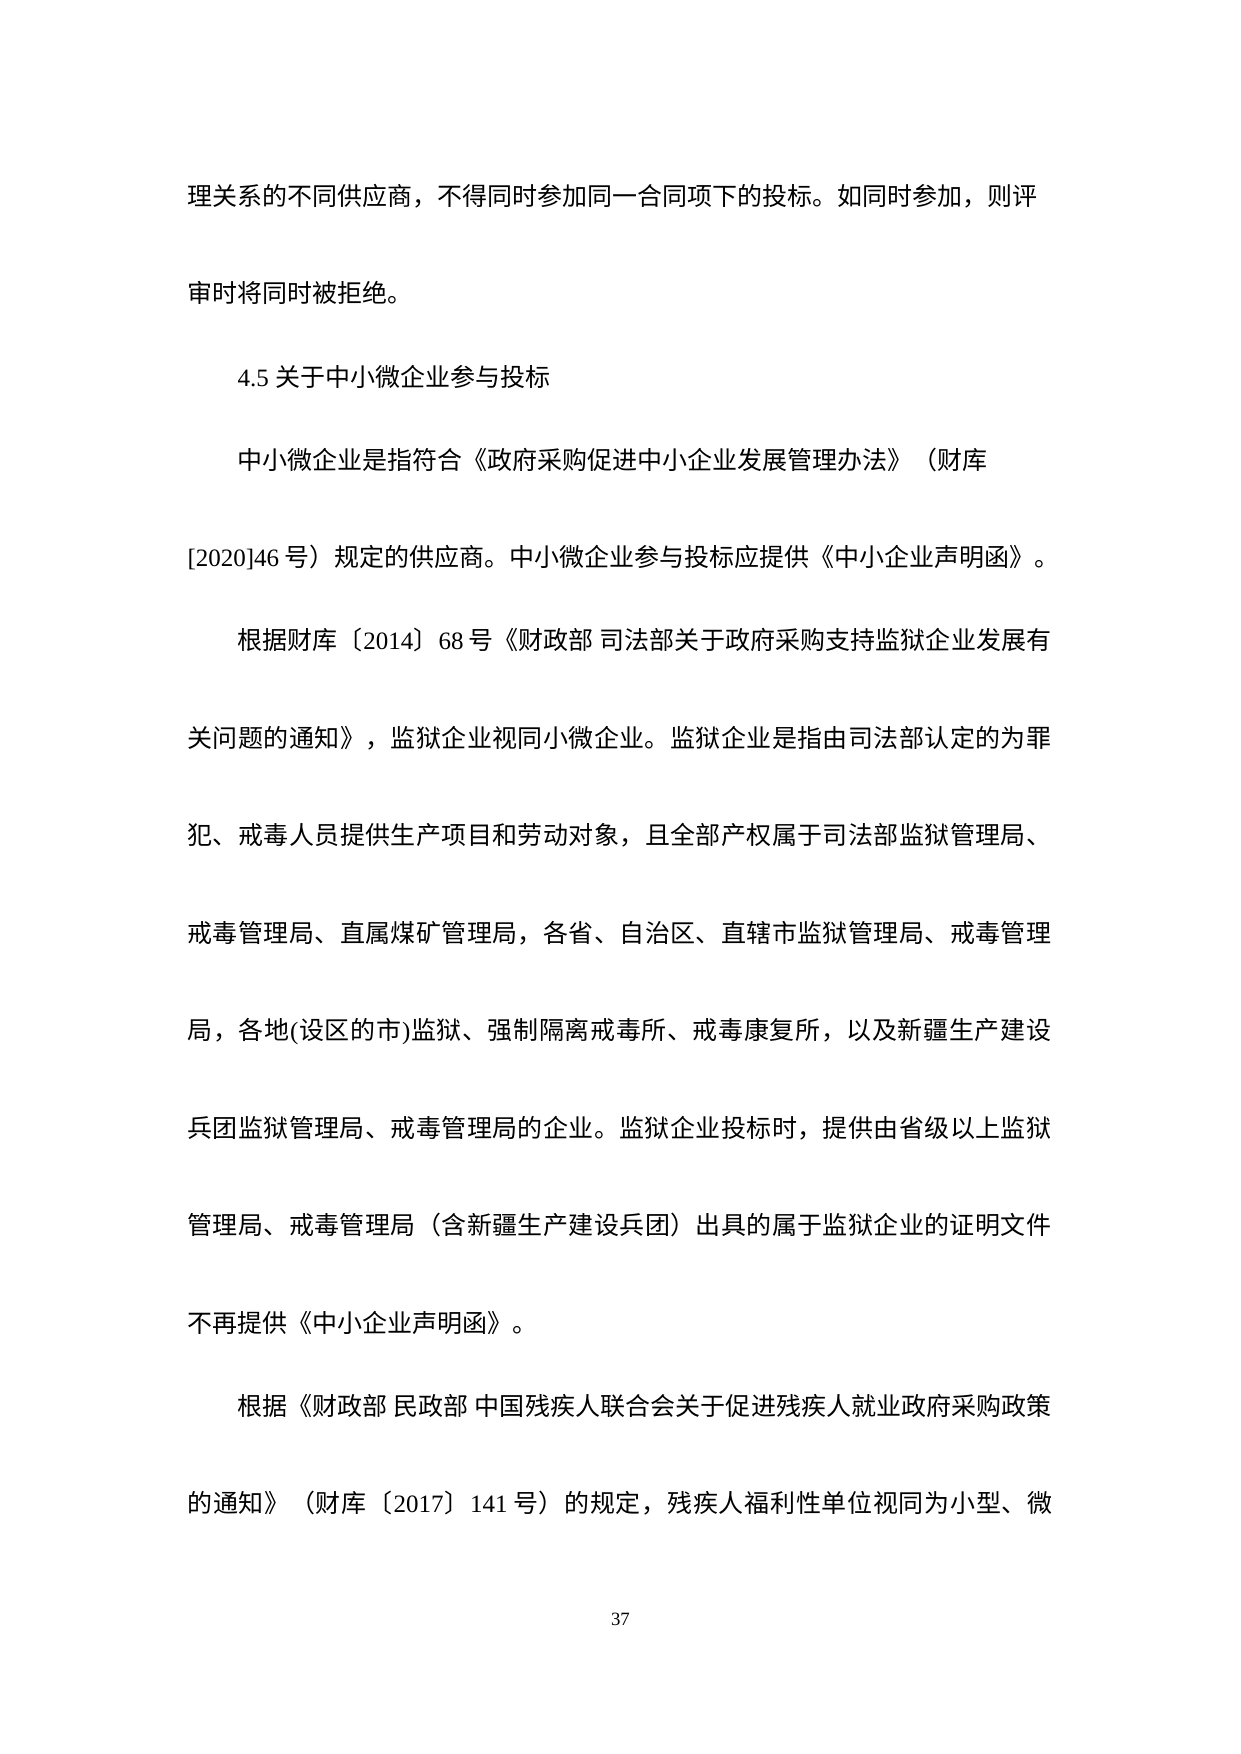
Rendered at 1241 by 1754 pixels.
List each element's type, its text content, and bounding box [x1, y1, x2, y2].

text 中小微企业是指符合《政府采购促进中小企业发展管理办法》（财库[2020]46号）规定的供应商。中小微企业参与投标应提供《中小企业声明函》。 [187, 426, 1053, 588]
text 根据财库〔2014〕68号《财政部 司法部关于政府采购支持监狱企业发展有关问题的通知》，监狱企业视同小微企业。监狱企业是指由司法部认定的为罪犯、戒毒人员提供生产项目和劳动对象，且全部产权属于司法部监狱管理局、戒毒管理局、直属煤矿管理局，各省、自治区、直辖市监狱管理局、戒毒管理局，各地(设区的市)监狱、强制隔离戒毒所、戒毒康复所，以及新疆生产建设兵团监狱管理局、戒毒管理局的企业。监狱企业投标时，提供由省级以上监狱管理局、戒毒管理局（含新疆生产建设兵团）出具的属于监狱企业的证明文件，不再提供《中小企业声明函》。 [187, 606, 1053, 1354]
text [187, 162, 1053, 324]
text 4.5 关于中小微企业参与投标 [187, 343, 1053, 408]
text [187, 1372, 1053, 1534]
